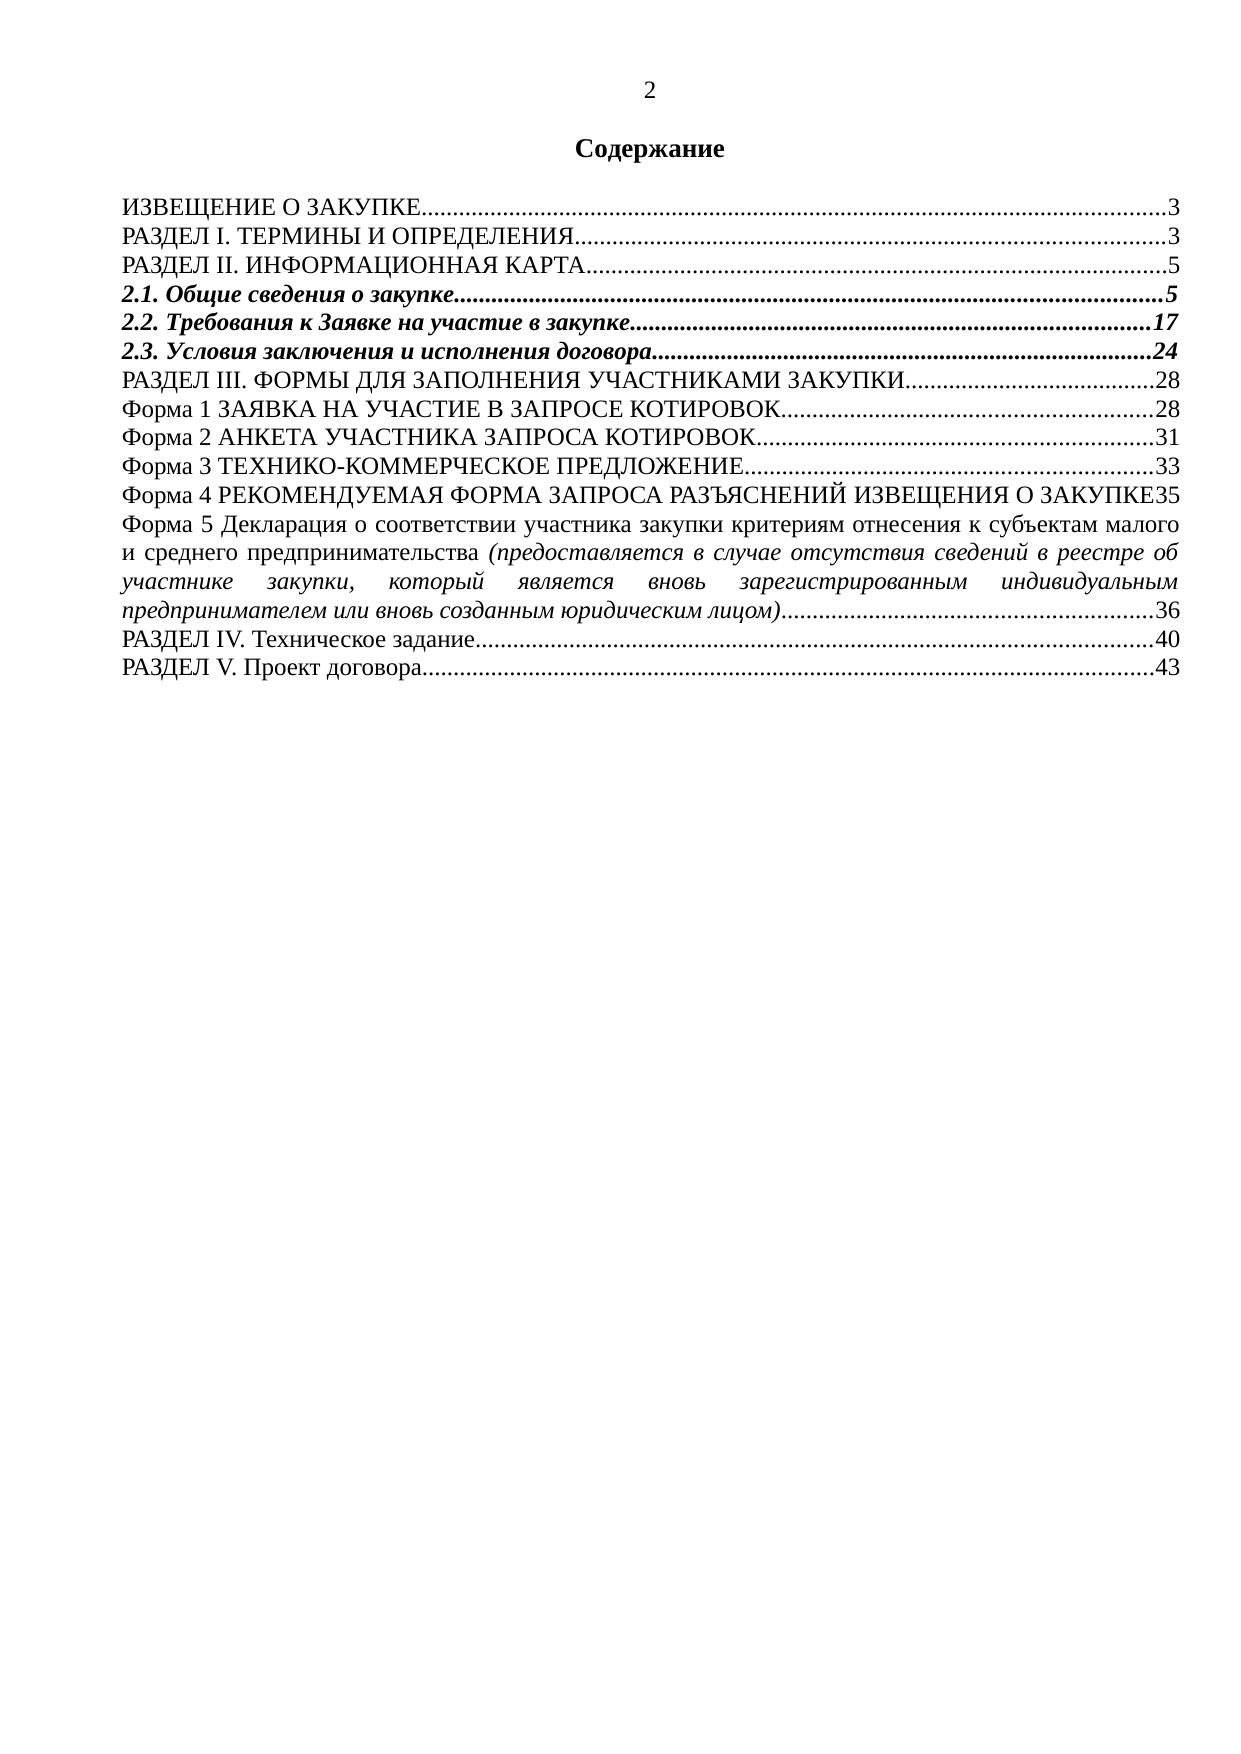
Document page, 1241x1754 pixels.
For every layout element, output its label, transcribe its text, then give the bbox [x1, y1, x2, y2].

text РАЗДЕЛ IV. Техническое задание 40 [122, 624, 1181, 652]
text Форма 4 РЕКОМЕНДУЕМАЯ ФОРМА ЗАПРОСА РАЗЪЯСНЕНИЙ ИЗВЕЩЕНИЯ О ЗАКУПКЕ 35 [122, 480, 1181, 509]
text Форма 1 ЗАЯВКА НА УЧАСТИЕ В ЗАПРОСЕ КОТИРОВОК 28 [122, 394, 1181, 422]
text Форма 5 Декларация о соответствии участника закупки критериям отнесения к субъектам малого и среднего предпринимательства (предоставляется в случае отсутствия сведений в реестре об участнике закупки, который является вновь зарегистрированным индивидуальным предпринимателем или вновь созданным юридическим лицом) 36 [122, 509, 1181, 624]
text Содержание [118, 132, 1181, 164]
text ИЗВЕЩЕНИЕ О ЗАКУПКЕ 3 [122, 192, 1181, 221]
text РАЗДЕЛ II. ИНФОРМАЦИОННАЯ КАРТА 5 [122, 250, 1181, 279]
list 2.1. Общие сведения о закупке 5 [122, 279, 1181, 307]
text РАЗДЕЛ V. Проект договора 43 [122, 652, 1181, 681]
text РАЗДЕЛ III. ФОРМЫ ДЛЯ ЗАПОЛНЕНИЯ УЧАСТНИКАМИ ЗАКУПКИ 28 [122, 365, 1181, 394]
list 2.3. Условия заключения и исполнения договора 24 [122, 336, 1181, 365]
text Форма 3 ТЕХНИКО-КОММЕРЧЕСКОЕ ПРЕДЛОЖЕНИЕ 33 [122, 451, 1181, 480]
text РАЗДЕЛ I. ТЕРМИНЫ И ОПРЕДЕЛЕНИЯ 3 [122, 221, 1181, 250]
text Форма 2 АНКЕТА УЧАСТНИКА ЗАПРОСА КОТИРОВОК 31 [122, 422, 1181, 451]
list 2.2. Требования к Заявке на участие в закупке 17 [122, 307, 1181, 336]
